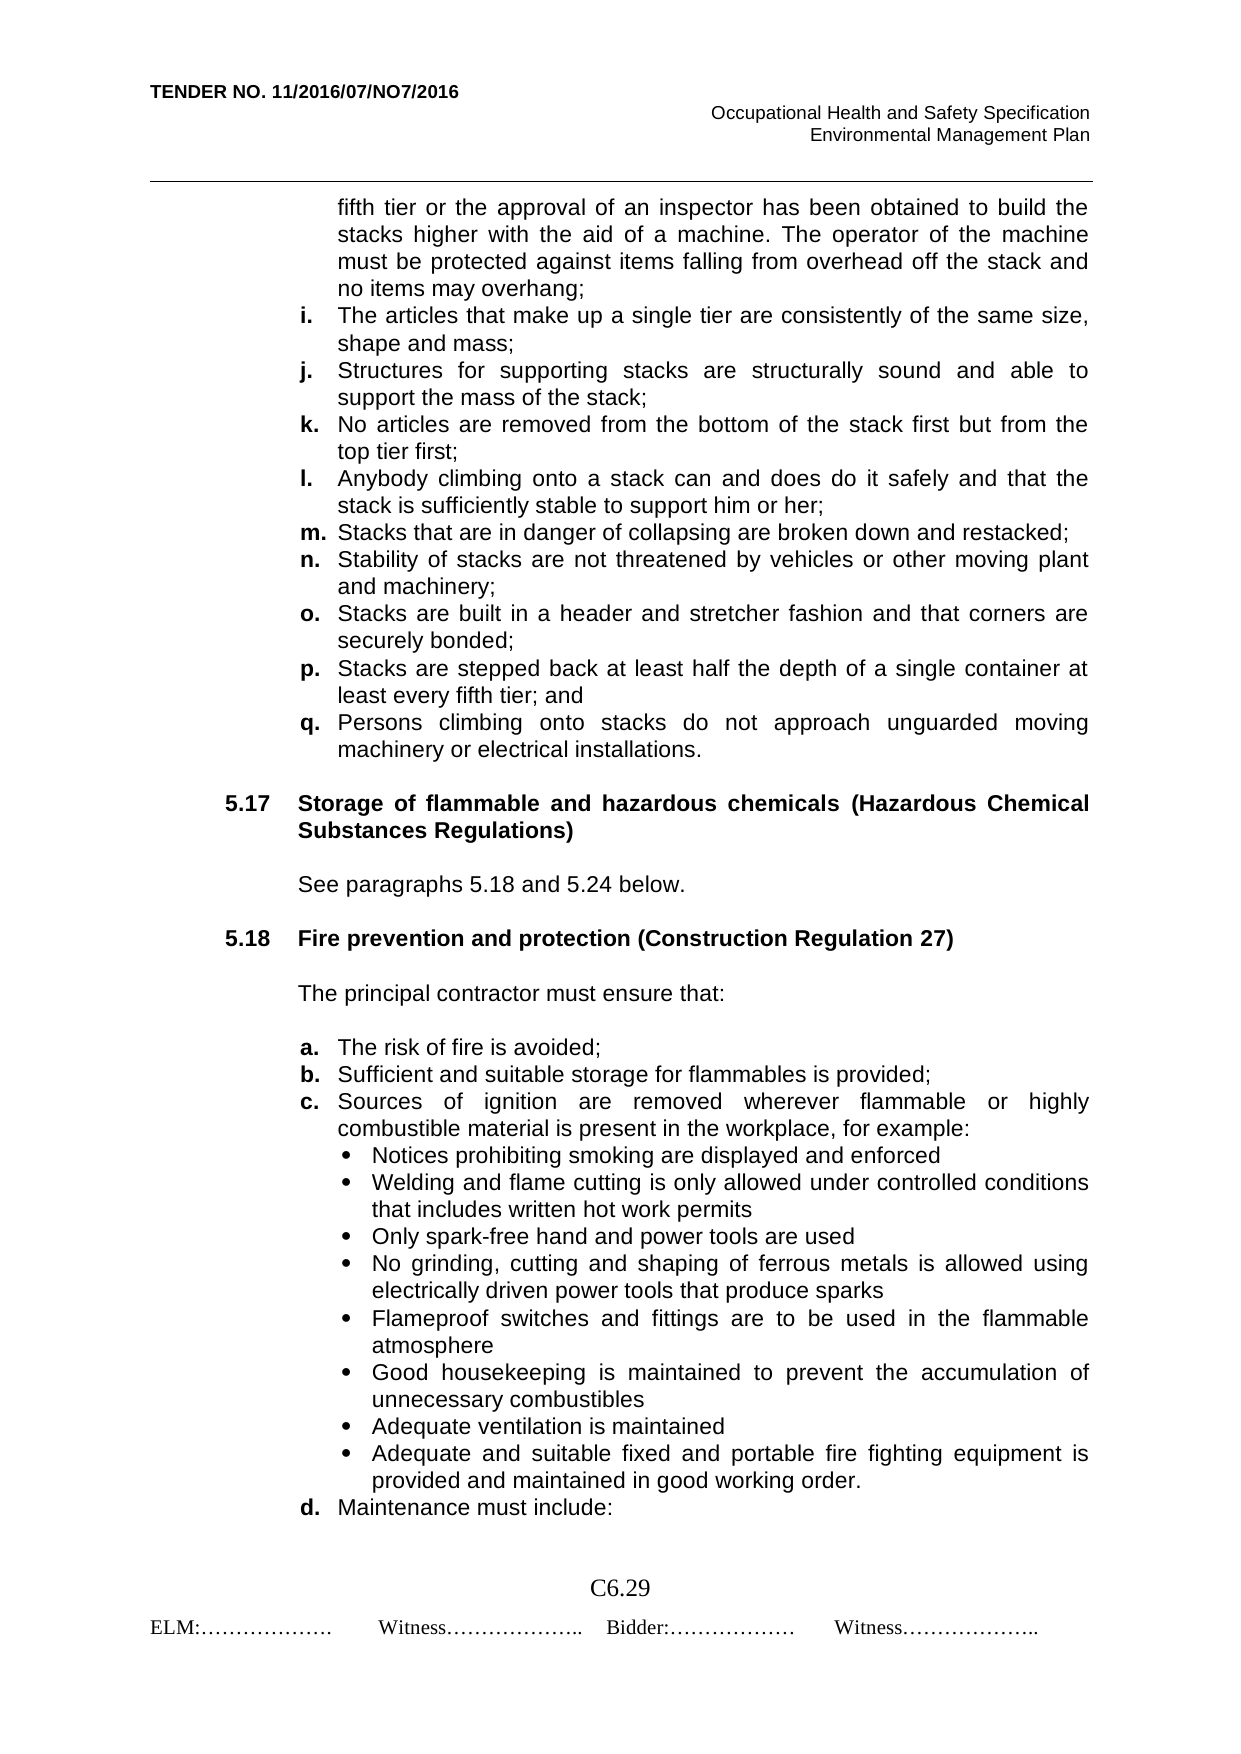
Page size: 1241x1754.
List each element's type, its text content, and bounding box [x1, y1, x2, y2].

list Welding and flame cutting is only allowed under controlled conditions that includes written hot work permits [342, 1168, 1090, 1223]
list Sources of ignition are removed wherever flammable or highly combustible material is present in the workplace, for example: [300, 1087, 1090, 1141]
list Good housekeeping is maintained to prevent the accumulation of unnecessary combustibles [342, 1358, 1090, 1412]
list The risk of fire is avoided; [300, 1033, 1090, 1060]
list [300, 193, 1090, 302]
list Persons climbing onto stacks do not approach unguarded moving machinery or electrical installations. [300, 708, 1090, 762]
list No articles are removed from the bottom of the stack first but from the top tier first; [300, 410, 1090, 464]
list Adequate ventilation is maintained [342, 1412, 1090, 1439]
list Only spark-free hand and power tools are used [342, 1223, 1090, 1250]
list No grinding, cutting and shaping of ferrous metals is allowed using electrically driven power tools that produce sparks [342, 1250, 1090, 1304]
list Stacks that are in danger of collapsing are broken down and restacked; [300, 518, 1090, 546]
text The principal contractor must ensure that: [298, 979, 1090, 1006]
list Structures for supporting stacks are structurally sound and able to support the mass of the stack; [300, 356, 1090, 410]
text See paragraphs 5.18 and 5.24 below. [298, 871, 1090, 898]
list Sufficient and suitable storage for flammables is provided; [300, 1060, 1090, 1087]
list The articles that make up a single tier are consistently of the same size, shape and mass; [300, 302, 1090, 356]
list Adequate and suitable fixed and portable fire fighting equipment is provided and maintained in good working order. [342, 1439, 1090, 1493]
list Stacks are stepped back at least half the depth of a single container at least every fifth tier; and [300, 654, 1090, 708]
list Flameproof switches and fittings are to be used in the flammable atmosphere [342, 1304, 1090, 1358]
list Stability of stacks are not threatened by vehicles or other moving plant and machinery; [300, 546, 1090, 600]
list Notices prohibiting smoking are displayed and enforced [342, 1141, 1090, 1168]
text 5.18 Fire prevention and protection (Construction Regulation 27) [225, 925, 1090, 952]
list Anybody climbing onto a stack can and does do it safely and that the stack is sufficiently stable to support him or her; [300, 464, 1090, 518]
list Maintenance must include: [300, 1493, 1090, 1521]
list Stacks are built in a header and stretcher fashion and that corners are securely bonded; [300, 600, 1090, 654]
text 5.17 Storage of flammable and hazardous chemicals (Hazardous Chemical Substances Regulations) [225, 789, 1090, 843]
